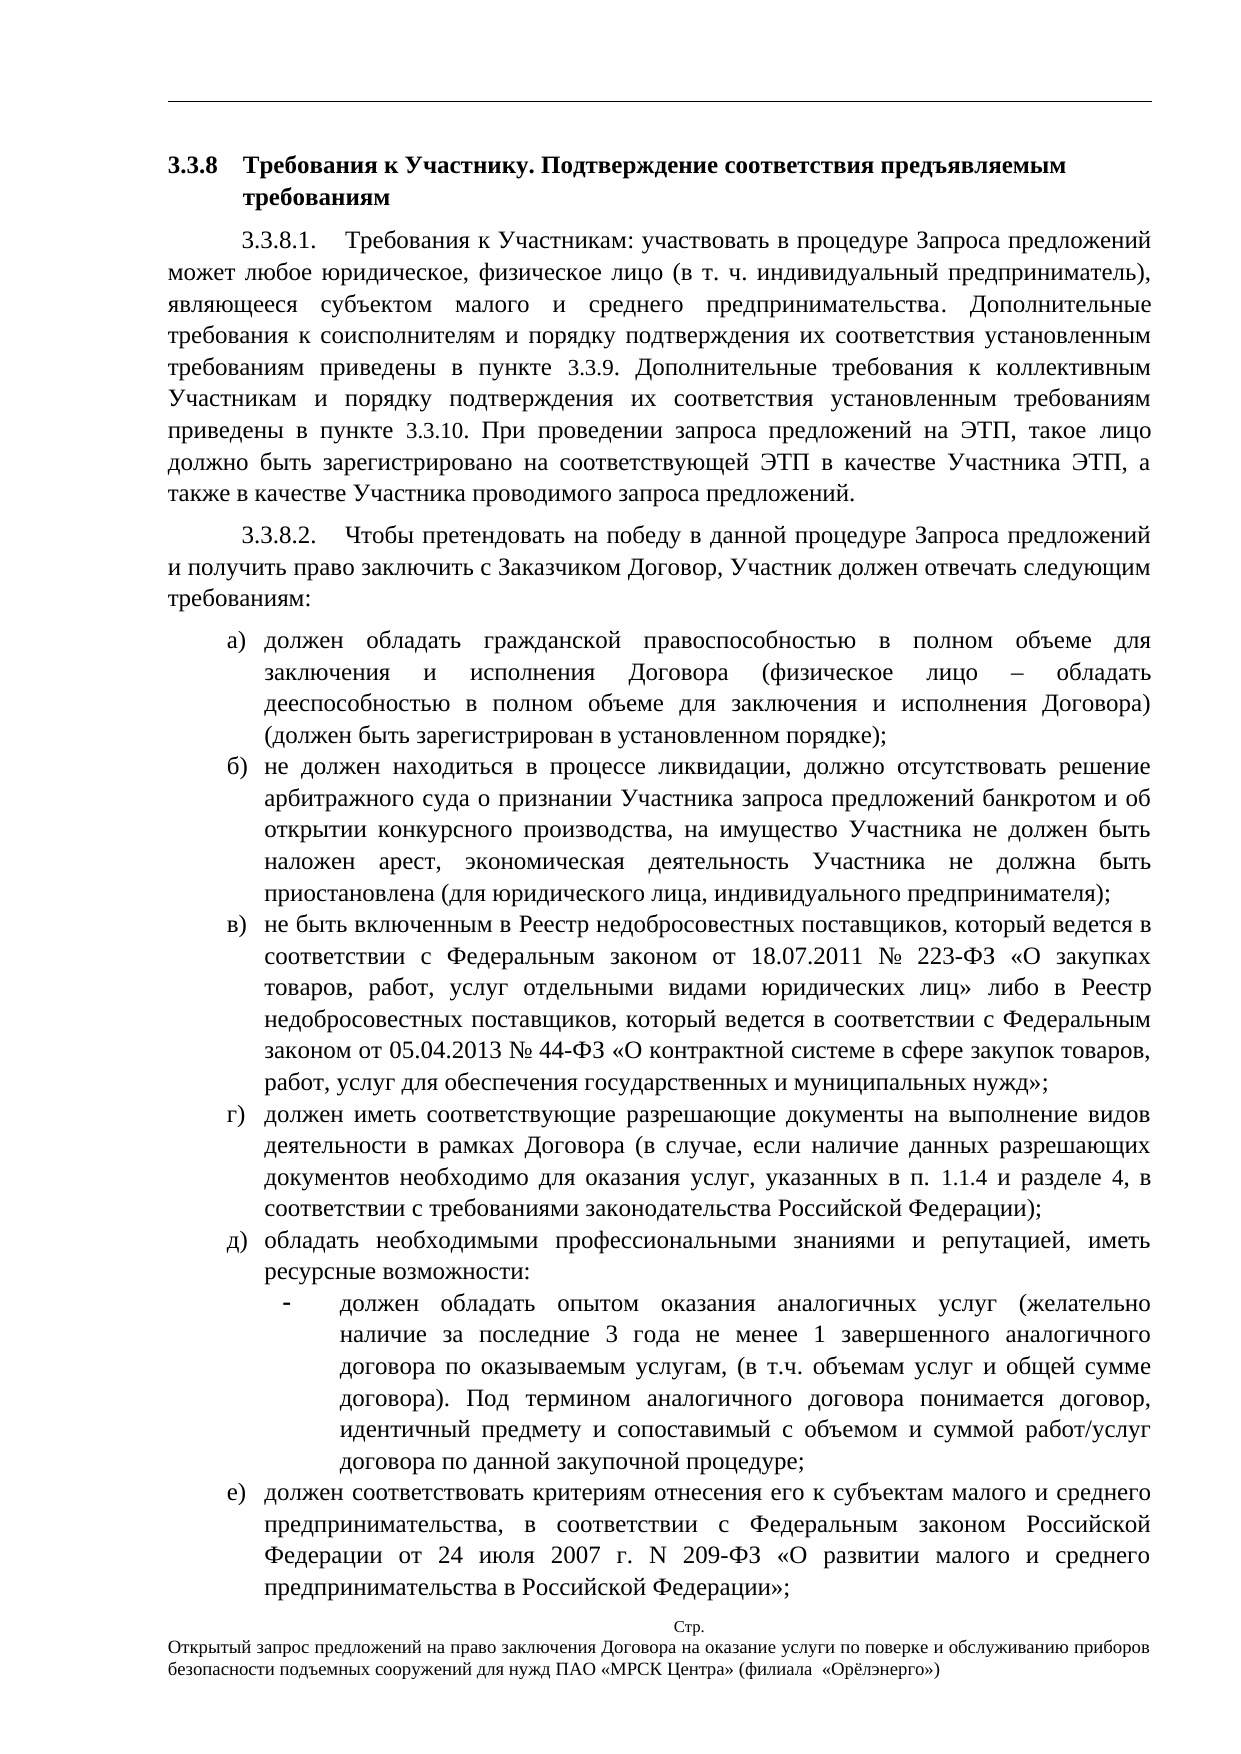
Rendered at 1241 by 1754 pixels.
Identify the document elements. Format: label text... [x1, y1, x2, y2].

list обладать необходимыми профессиональными знаниями и репутацией, иметь ресурсные возможности: [227, 1225, 1152, 1285]
list Чтобы претендовать на победу в данной процедуре Запроса предложений и получить право заключить с Заказчиком Договор, Участник должен отвечать следующим требованиям: [168, 520, 1152, 612]
list Требования к Участникам: участвовать в процедуре Запроса предложений может любое юридическое, физическое лицо (в т. ч. индивидуальный предприниматель), являющееся субъектом малого и среднего предпринимательства. Дополнительные требования к соисполнителям и порядку подтверждения их соответствия установленным требованиям приведены в пункте 3.3.9. Дополнительные требования к коллективным Участникам и порядку подтверждения их соответствия установленным требованиям приведены в пункте 3.3.10. При проведении запроса предложений на ЭТП, такое лицо должно быть зарегистрировано на соответствующей ЭТП в качестве Участника ЭТП, а также в качестве Участника проводимого запроса предложений. [168, 226, 1152, 507]
list не должен находиться в процессе ликвидации, должно отсутствовать решение арбитражного суда о признании Участника запроса предложений банкротом и об открытии конкурсного производства, на имущество Участника не должен быть наложен арест, экономическая деятельность Участника не должна быть приостановлена (для юридического лица, индивидуального предпринимателя); [227, 751, 1152, 906]
list должен обладать опытом оказания аналогичных услуг (желательно наличие за последние 3 года не менее 1 завершенного аналогичного договора по оказываемым услугам, (в т.ч. объемам услуг и общей сумме договора). Под термином аналогичного договора понимается договор, идентичный предмету и сопоставимый с объемом и суммой работ/услуг договора по данной закупочной процедуре; [282, 1288, 1152, 1474]
list должен соответствовать критериям отнесения его к субъектам малого и среднего предпринимательства, в соответствии с Федеральным законом Российской Федерации от 24 июля 2007 г. N 209-ФЗ «О развитии малого и среднего предпринимательства в Российской Федерации»; [227, 1477, 1152, 1601]
subtitle Требования к Участнику. Подтверждение соответствия предъявляемым требованиям [168, 150, 1152, 210]
list должен обладать гражданской правоспособностью в полном объеме для заключения и исполнения Договора (физическое лицо – обладать дееспособностью в полном объеме для заключения и исполнения Договора) (должен быть зарегистрирован в установленном порядке); [227, 625, 1152, 749]
list не быть включенным в Реестр недобросовестных поставщиков, который ведется в соответствии с Федеральным законом от 18.07.2011 № 223-ФЗ «О закупках товаров, работ, услуг отдельными видами юридических лиц» либо в Реестр недобросовестных поставщиков, который ведется в соответствии с Федеральным законом от 05.04.2013 № 44-ФЗ «О контрактной системе в сфере закупок товаров, работ, услуг для обеспечения государственных и муниципальных нужд»; [227, 909, 1152, 1096]
list должен иметь соответствующие разрешающие документы на выполнение видов деятельности в рамках Договора (в случае, если наличие данных разрешающих документов необходимо для оказания услуг, указанных в п. 1.1.4 и разделе 4, в соответствии с требованиями законодательства Российской Федерации); [227, 1099, 1152, 1222]
